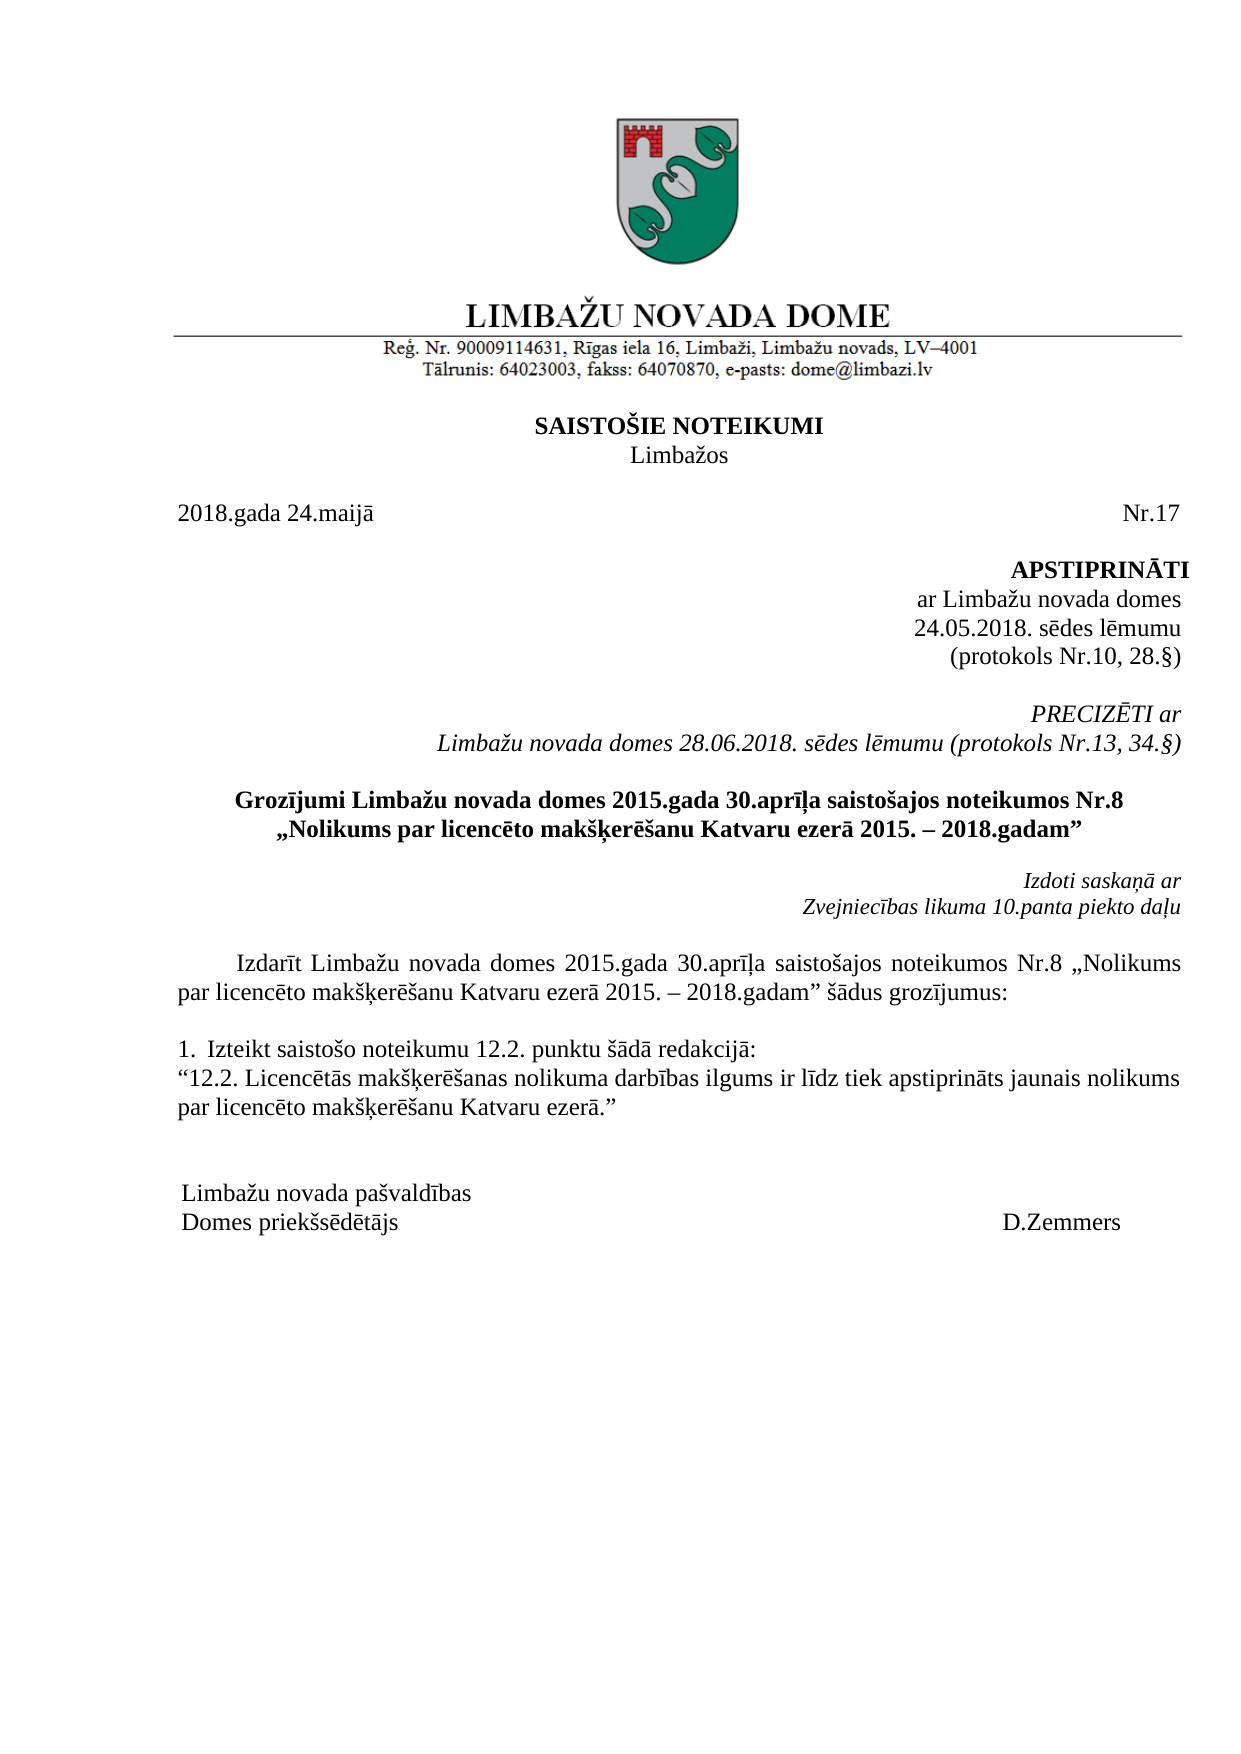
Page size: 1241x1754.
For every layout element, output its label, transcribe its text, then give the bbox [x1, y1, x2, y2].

text APSTIPRINĀTI [177, 555, 1189, 584]
text ar Limbažu novada domes [177, 584, 1181, 613]
title “12.2. Licencētās makšķerēšanas nolikuma darbības ilgums ir līdz tiek apstiprināts jaunais nolikums par licencēto makšķerēšanu Katvaru ezerā.” [177, 1063, 1181, 1121]
text 24.05.2018. sēdes lēmumu [177, 613, 1181, 641]
title Izteikt saistošo noteikumu 12.2. punktu šādā redakcijā: [177, 1034, 1181, 1063]
text Zvejniecības likuma 10.panta piekto daļu [177, 893, 1181, 919]
text Limbažu novada pašvaldības [88, 1178, 1181, 1207]
text 2018.gada 24.maijā Nr.17 [177, 498, 1181, 526]
text (protokols Nr.10, 28.§) [177, 641, 1181, 670]
text Domes priekšsēdētājs D.Zemmers [88, 1207, 1181, 1236]
picture [0, 0, 1239, 383]
text Limbažos [177, 440, 1181, 469]
text saistošie noteikumi [177, 411, 1181, 440]
title Grozījumi Limbažu novada domes 2015.gada 30.aprīļa saistošajos noteikumos Nr.8 „Nolikums par licencēto makšķerēšanu Katvaru ezerā 2015. – 2018.gadam” [177, 785, 1181, 843]
text PRECIZĒTI ar [177, 699, 1181, 728]
text Limbažu novada domes 28.06.2018. sēdes lēmumu (protokols Nr.13, 34.§) [177, 728, 1181, 756]
text Izdoti saskaņā ar [177, 867, 1181, 893]
title Izdarīt Limbažu novada domes 2015.gada 30.aprīļa saistošajos noteikumos Nr.8 „Nolikums par licencēto makšķerēšanu Katvaru ezerā 2015. – 2018.gadam” šādus grozījumus: [177, 948, 1181, 1006]
